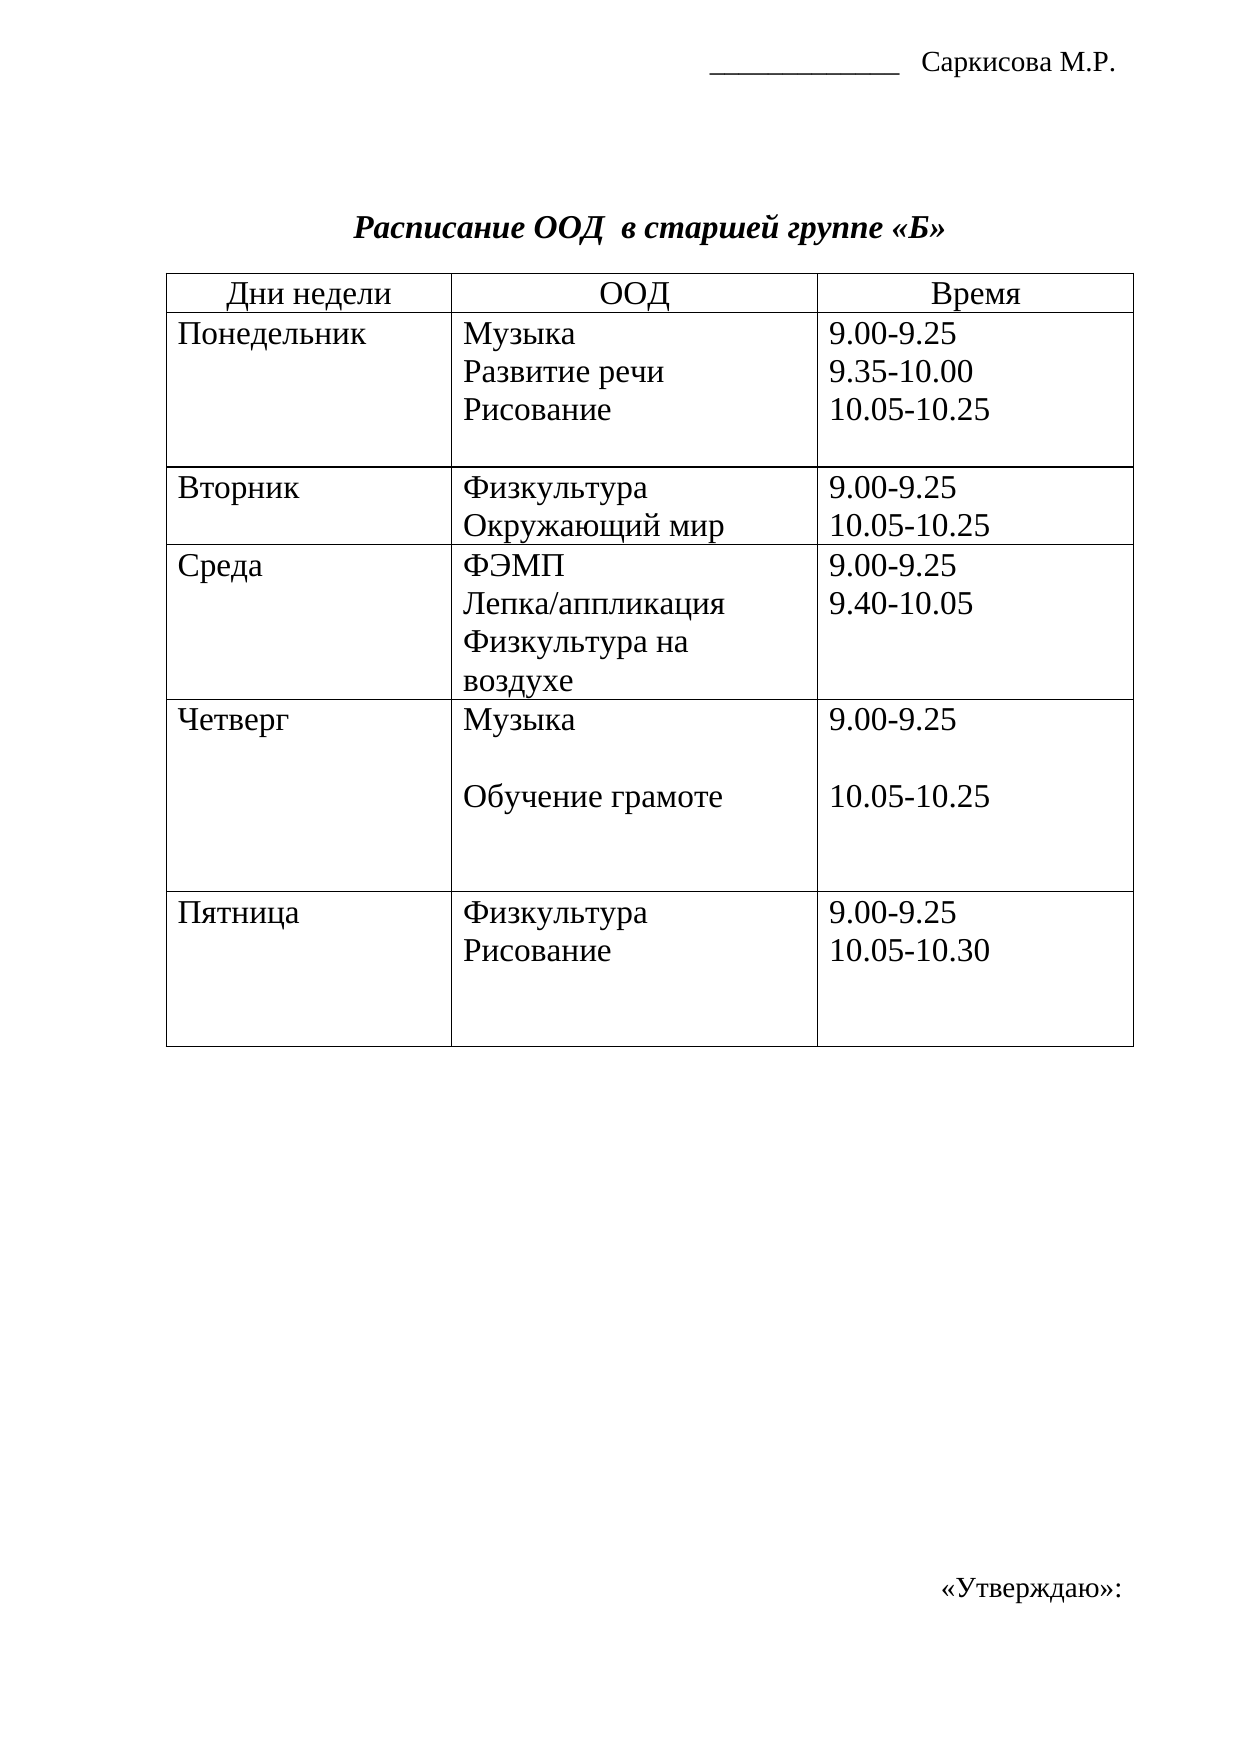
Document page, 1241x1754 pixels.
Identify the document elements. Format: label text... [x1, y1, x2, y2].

table_cell 9.00-9.25 10.05-10.30 [818, 892, 1133, 1046]
table_header Дни недели [167, 274, 451, 312]
table_cell 9.00-9.25 9.40-10.05 [818, 545, 1133, 698]
table_cell 9.00-9.25 9.35-10.00 10.05-10.25 [818, 313, 1133, 466]
table_cell 9.00-9.25 10.05-10.25 [818, 700, 1133, 891]
table_cell Понедельник [167, 313, 451, 466]
table_cell 9.00-9.25 10.05-10.25 [818, 468, 1133, 544]
table_header ООД [452, 274, 817, 312]
table_cell ФЭМП Лепка/аппликация Физкультура на воздухе [452, 545, 817, 698]
text _____________ Саркисова М.Р. [177, 44, 1122, 78]
table_cell Физкультура Окружающий мир [452, 468, 817, 544]
table_cell Вторник [167, 468, 451, 544]
text «Утверждаю»: [177, 1570, 1122, 1604]
table_header Время [818, 274, 1133, 312]
table_cell Пятница [167, 892, 451, 1046]
table_cell Физкультура Рисование [452, 892, 817, 1046]
text Расписание ООД в старшей группе «Б» [177, 208, 1122, 246]
table_cell Среда [167, 545, 451, 698]
table_cell Музыка Развитие речи Рисование [452, 313, 817, 466]
table_cell Музыка Обучение грамоте [452, 700, 817, 891]
table_cell Четверг [167, 700, 451, 891]
